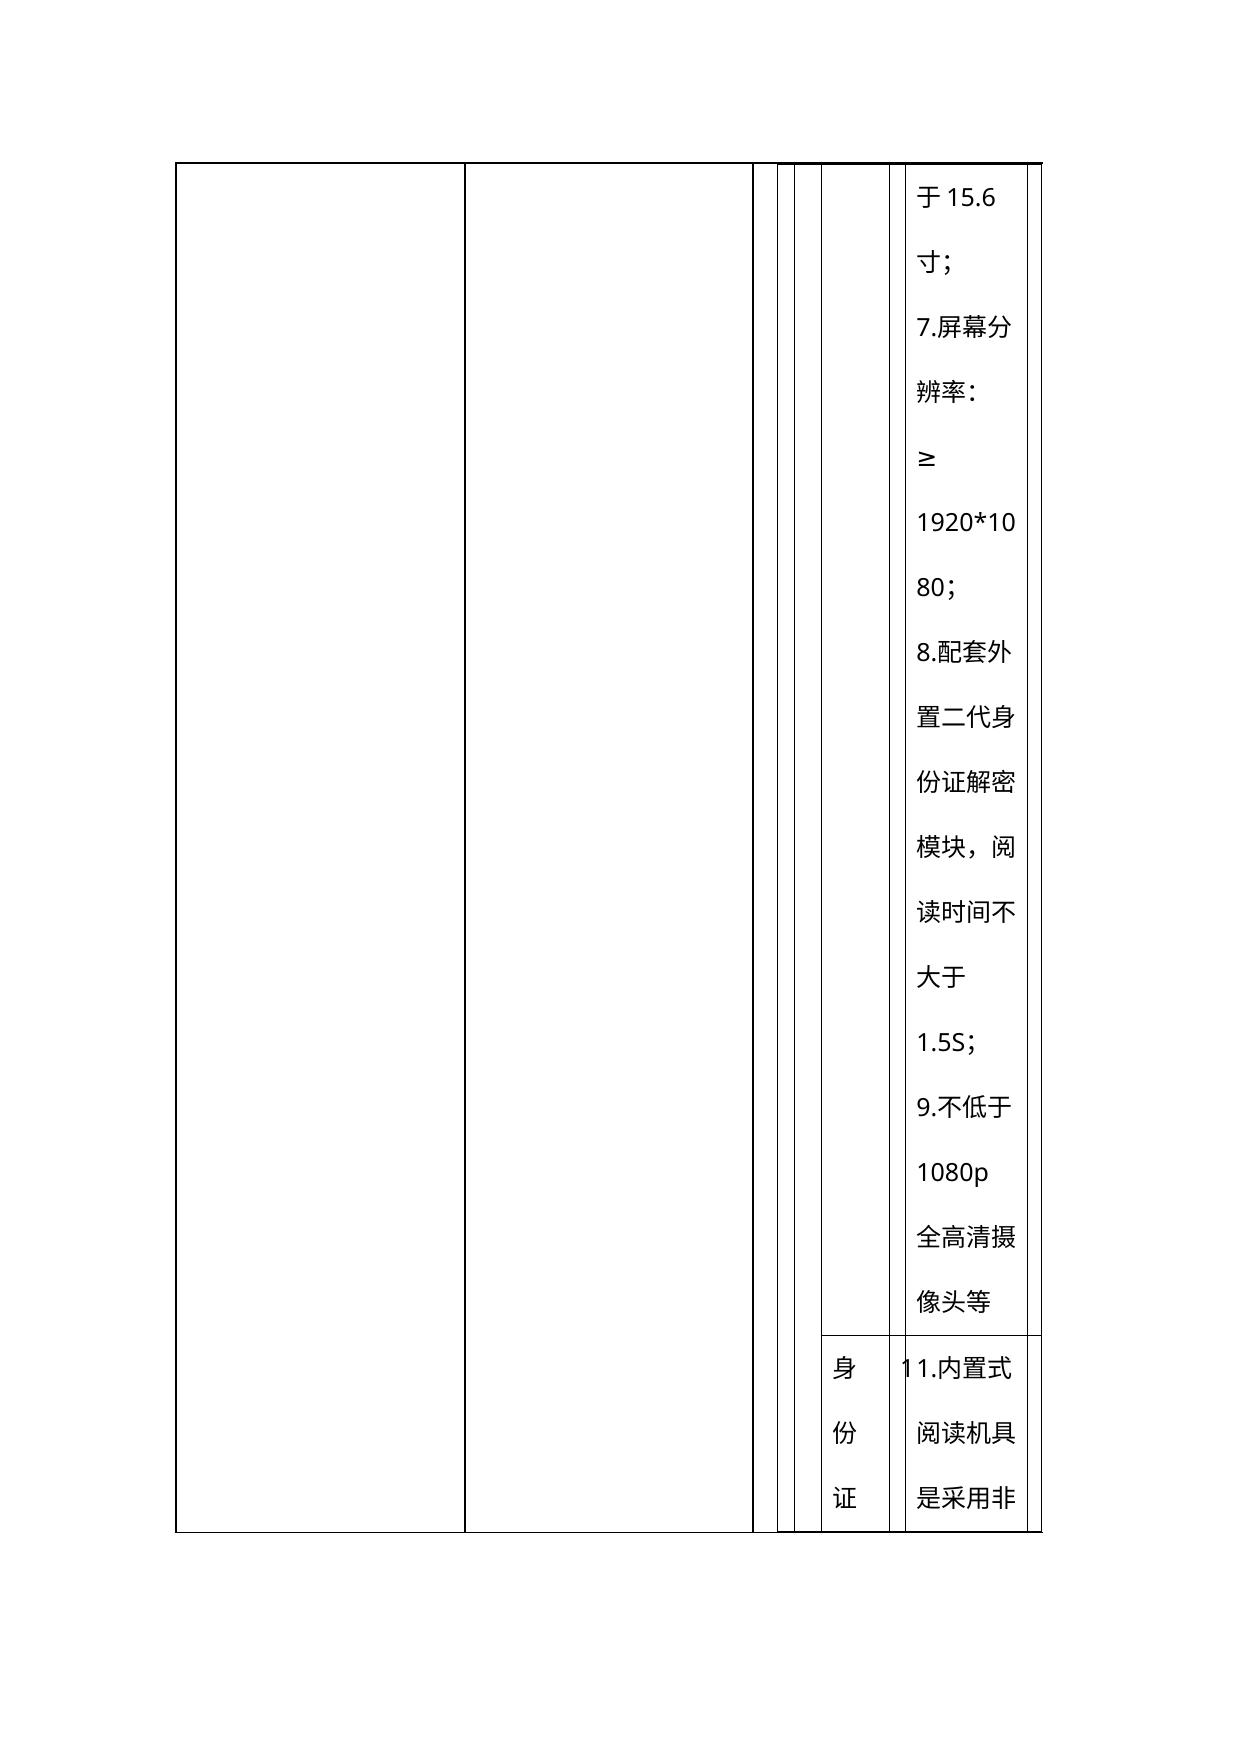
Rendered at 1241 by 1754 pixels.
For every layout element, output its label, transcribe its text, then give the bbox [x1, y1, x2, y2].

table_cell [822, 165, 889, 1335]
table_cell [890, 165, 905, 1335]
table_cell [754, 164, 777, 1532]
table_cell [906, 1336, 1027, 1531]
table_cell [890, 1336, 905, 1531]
table_cell 1 [177, 164, 464, 1532]
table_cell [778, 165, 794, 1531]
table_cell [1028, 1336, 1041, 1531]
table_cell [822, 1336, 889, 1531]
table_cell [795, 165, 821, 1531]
table_cell [466, 164, 752, 1532]
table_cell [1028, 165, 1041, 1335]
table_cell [906, 165, 1027, 1335]
